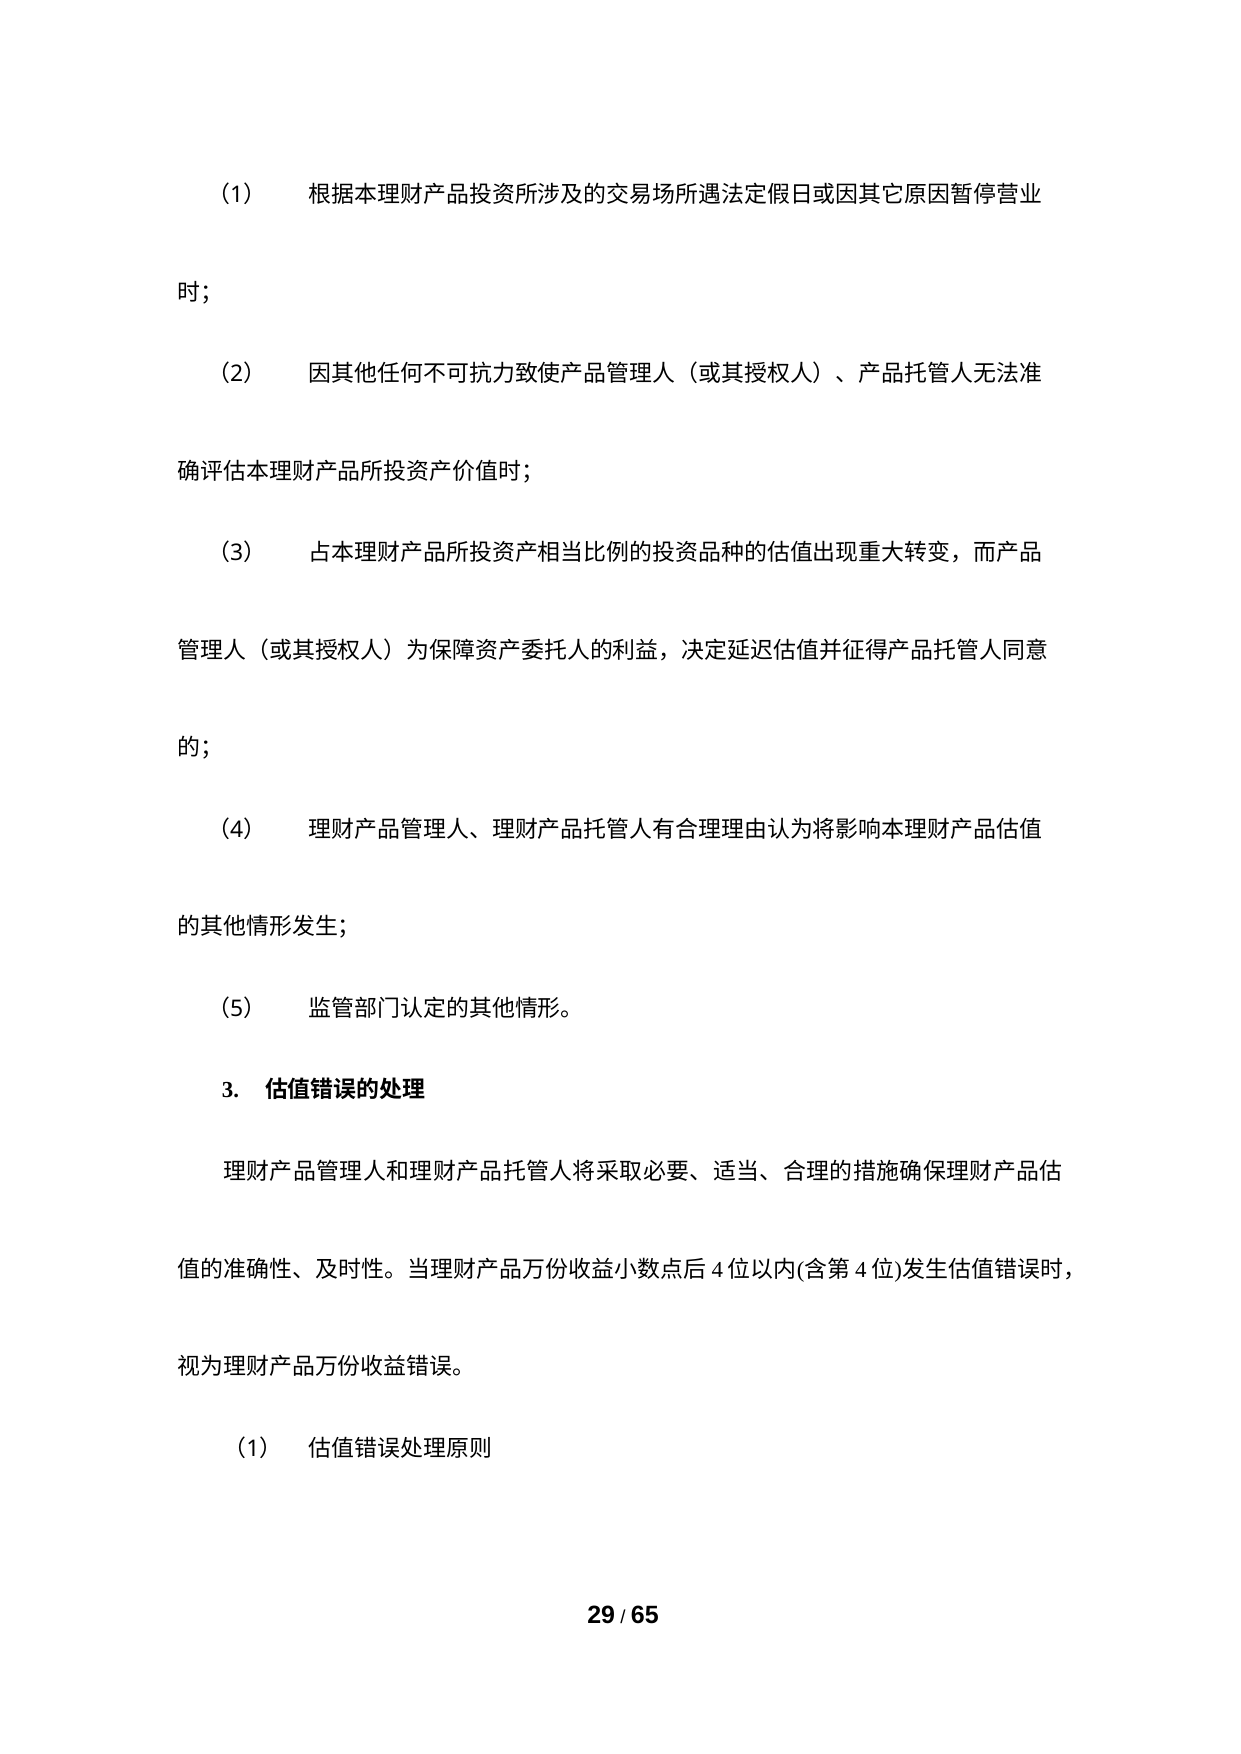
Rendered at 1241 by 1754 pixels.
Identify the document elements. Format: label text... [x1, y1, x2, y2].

list 根据本理财产品投资所涉及的交易场所遇法定假日或因其它原因暂停营业时； [177, 160, 1063, 323]
text 理财产品管理人和理财产品托管人将采取必要、适当、合理的措施确保理财产品估值的准确性、及时性。当理财产品万份收益小数点后4位以内(含第4位)发生估值错误时，视为理财产品万份收益错误。 [177, 1137, 1063, 1397]
list 理财产品管理人、理财产品托管人有合理理由认为将影响本理财产品估值的其他情形发生； [177, 795, 1063, 957]
list 因其他任何不可抗力致使产品管理人（或其授权人）、产品托管人无法准确评估本理财产品所投资产价值时； [177, 339, 1063, 502]
list 估值错误的处理 [177, 1056, 1063, 1121]
list 占本理财产品所投资产相当比例的投资品种的估值出现重大转变，而产品管理人（或其授权人）为保障资产委托人的利益，决定延迟估值并征得产品托管人同意的； [177, 518, 1063, 778]
list 监管部门认定的其他情形。 [177, 974, 1063, 1039]
list 估值错误处理原则 [177, 1414, 1063, 1479]
